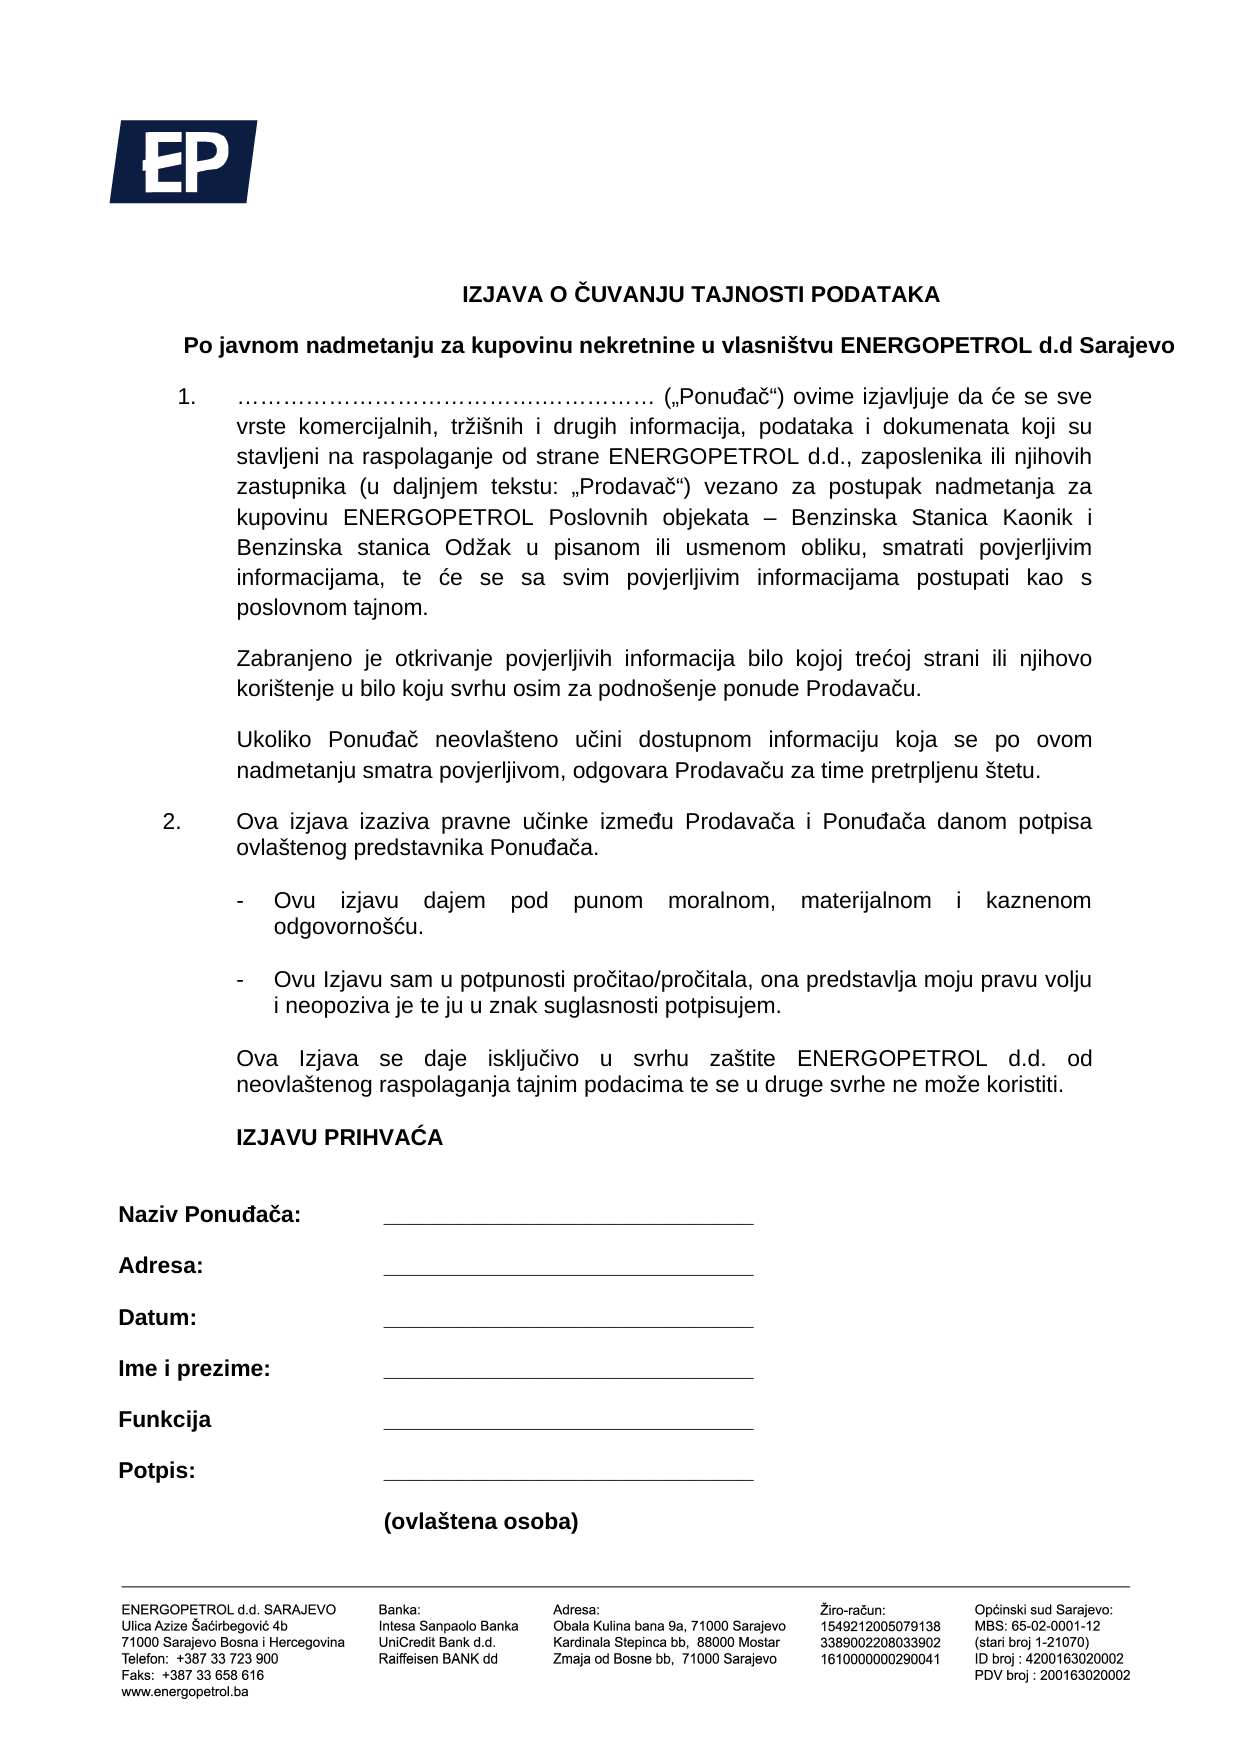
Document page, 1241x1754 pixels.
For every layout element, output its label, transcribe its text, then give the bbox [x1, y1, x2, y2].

text Ukoliko Ponuđač neovlašteno učini dostupnom informaciju koja se po ovom nadmetanju smatra povjerljivom, odgovara Prodavaču za time pretrpljenu štetu. [236, 726, 1093, 783]
text (ovlaštena osoba) [118, 1508, 1240, 1534]
list Ovu izjavu dajem pod punom moralnom, materijalnom i kaznenom odgovornošću. [236, 887, 1093, 939]
picture [6, 1574, 1241, 1744]
picture [0, 0, 1234, 238]
list Ovu Izjavu sam u potpunosti pročitao/pročitala, ona predstavlja moju pravu volju i neopoziva je te ju u znak suglasnosti potpisujem. [236, 966, 1093, 1018]
text Potpis: _____________________________ [118, 1457, 1240, 1483]
text IZJAVU PRIHVAĆA [236, 1124, 1093, 1150]
text IZJAVA O ČUVANJU TAJNOSTI PODATAKA [162, 281, 1240, 307]
text Datum: _____________________________ [118, 1303, 1240, 1330]
text Funkcija _____________________________ [118, 1406, 1240, 1432]
text Ova Izjava se daje isključivo u svrhu zaštite ENERGOPETROL d.d. od neovlaštenog raspolaganja tajnim podacima te se u druge svrhe ne može koristiti. [236, 1045, 1093, 1098]
text 1. ………………………………….…………… („Ponuđač“) ovime izjavljuje da će se sve vrste komercijalnih, tržišnih i drugih informacija, podataka i dokumenata koji su stavljeni na raspolaganje od strane ENERGOPETROL d.d., zaposlenika ili njihovih zastupnika (u daljnjem tekstu: „Prodavač“) vezano za postupak nadmetanja za kupovinu ENERGOPETROL Poslovnih objekata – Benzinska Stanica Kaonik i Benzinska stanica Odžak u pisanom ili usmenom obliku, smatrati povjerljivim informacijama, te će se sa svim povjerljivim informacijama postupati kao s poslovnom tajnom. [177, 383, 1093, 621]
text Po javnom nadmetanju za kupovinu nekretnine u vlasništvu ENERGOPETROL d.d Sarajevo [118, 332, 1240, 358]
text Adresa: _____________________________ [118, 1252, 1240, 1279]
text Ime i prezime: _____________________________ [118, 1354, 1240, 1381]
text Naziv Ponuđača: _____________________________ [118, 1201, 1240, 1228]
text Zabranjeno je otkrivanje povjerljivih informacija bilo kojoj trećoj strani ili njihovo korištenje u bilo koju svrhu osim za podnošenje ponude Prodavaču. [236, 645, 1093, 702]
text 2. Ova izjava izaziva pravne učinke između Prodavača i Ponuđača danom potpisa ovlaštenog predstavnika Ponuđača. [162, 808, 1093, 860]
